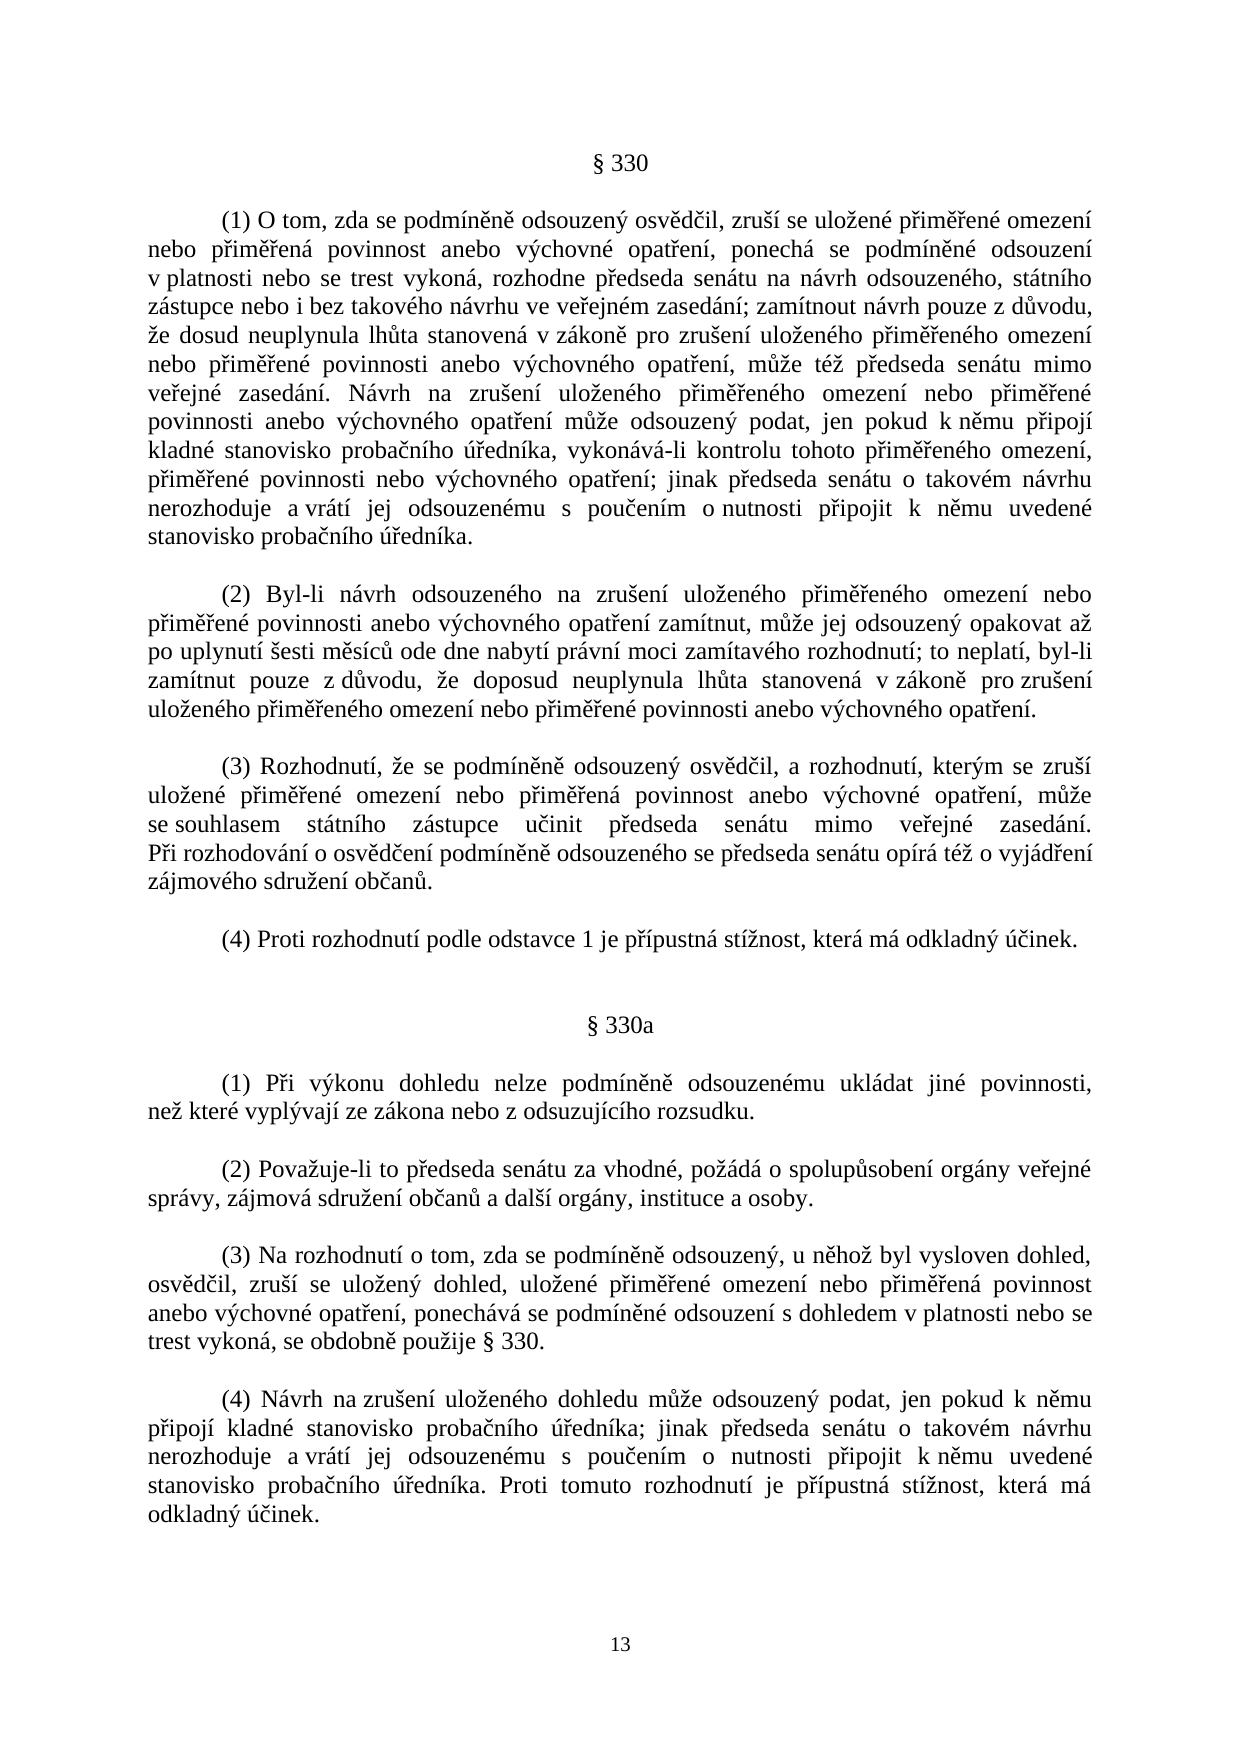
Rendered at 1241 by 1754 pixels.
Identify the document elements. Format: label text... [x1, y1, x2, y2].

text (4) Návrh na zrušení uloženého dohledu může odsouzený podat, jen pokud k němu připojí kladné stanovisko probačního úředníka; jinak předseda senátu o takovém návrhu nerozhoduje a vrátí jej odsouzenému s poučením o nutnosti připojit k němu uvedené stanovisko probačního úředníka. Proti tomuto rozhodnutí je přípustná stížnost, která má odkladný účinek. [148, 1384, 1093, 1528]
text (3) Rozhodnutí, že se podmíněně odsouzený osvědčil, a rozhodnutí, kterým se zruší uložené přiměřené omezení nebo přiměřená povinnost anebo výchovné opatření, může se souhlasem státního zástupce učinit předseda senátu mimo veřejné zasedání. Při rozhodování o osvědčení podmíněně odsouzeného se předseda senátu opírá též o vyjádření zájmového sdružení občanů. [148, 751, 1093, 895]
text § 330a [148, 1010, 1093, 1039]
text (2) Považuje-li to předseda senátu za vhodné, požádá o spolupůsobení orgány veřejné správy, zájmová sdružení občanů a další orgány, instituce a osoby. [148, 1154, 1093, 1211]
text (1) O tom, zda se podmíněně odsouzený osvědčil, zruší se uložené přiměřené omezení nebo přiměřená povinnost anebo výchovné opatření, ponechá se podmíněné odsouzení v platnosti nebo se trest vykoná, rozhodne předseda senátu na návrh odsouzeného, státního zástupce nebo i bez takového návrhu ve veřejném zasedání; zamítnout návrh pouze z důvodu, že dosud neuplynula lhůta stanovená v zákoně pro zrušení uloženého přiměřeného omezení nebo přiměřené povinnosti anebo výchovného opatření, může též předseda senátu mimo veřejné zasedání. Návrh na zrušení uloženého přiměřeného omezení nebo přiměřené povinnosti anebo výchovného opatření může odsouzený podat, jen pokud k němu připojí kladné stanovisko probačního úředníka, vykonává-li kontrolu tohoto přiměřeného omezení, přiměřené povinnosti nebo výchovného opatření; jinak předseda senátu o takovém návrhu nerozhoduje a vrátí jej odsouzenému s poučením o nutnosti připojit k němu uvedené stanovisko probačního úředníka. [148, 205, 1093, 550]
text (3) Na rozhodnutí o tom, zda se podmíněně odsouzený, u něhož byl vysloven dohled, osvědčil, zruší se uložený dohled, uložené přiměřené omezení nebo přiměřená povinnost anebo výchovné opatření, ponechává se podmíněné odsouzení s dohledem v platnosti nebo se trest vykoná, se obdobně použije § 330. [148, 1240, 1093, 1355]
text § 330 [148, 148, 1093, 176]
text (2) Byl-li návrh odsouzeného na zrušení uloženého přiměřeného omezení nebo přiměřené povinnosti anebo výchovného opatření zamítnut, může jej odsouzený opakovat až po uplynutí šesti měsíců ode dne nabytí právní moci zamítavého rozhodnutí; to neplatí, byl-li zamítnut pouze z důvodu, že doposud neuplynula lhůta stanovená v zákoně pro zrušení uloženého přiměřeného omezení nebo přiměřené povinnosti anebo výchovného opatření. [148, 579, 1093, 723]
text (1) Při výkonu dohledu nelze podmíněně odsouzenému ukládat jiné povinnosti, než které vyplývají ze zákona nebo z odsuzujícího rozsudku. [148, 1068, 1093, 1125]
text (4) Proti rozhodnutí podle odstavce 1 je přípustná stížnost, která má odkladný účinek. [148, 924, 1093, 953]
